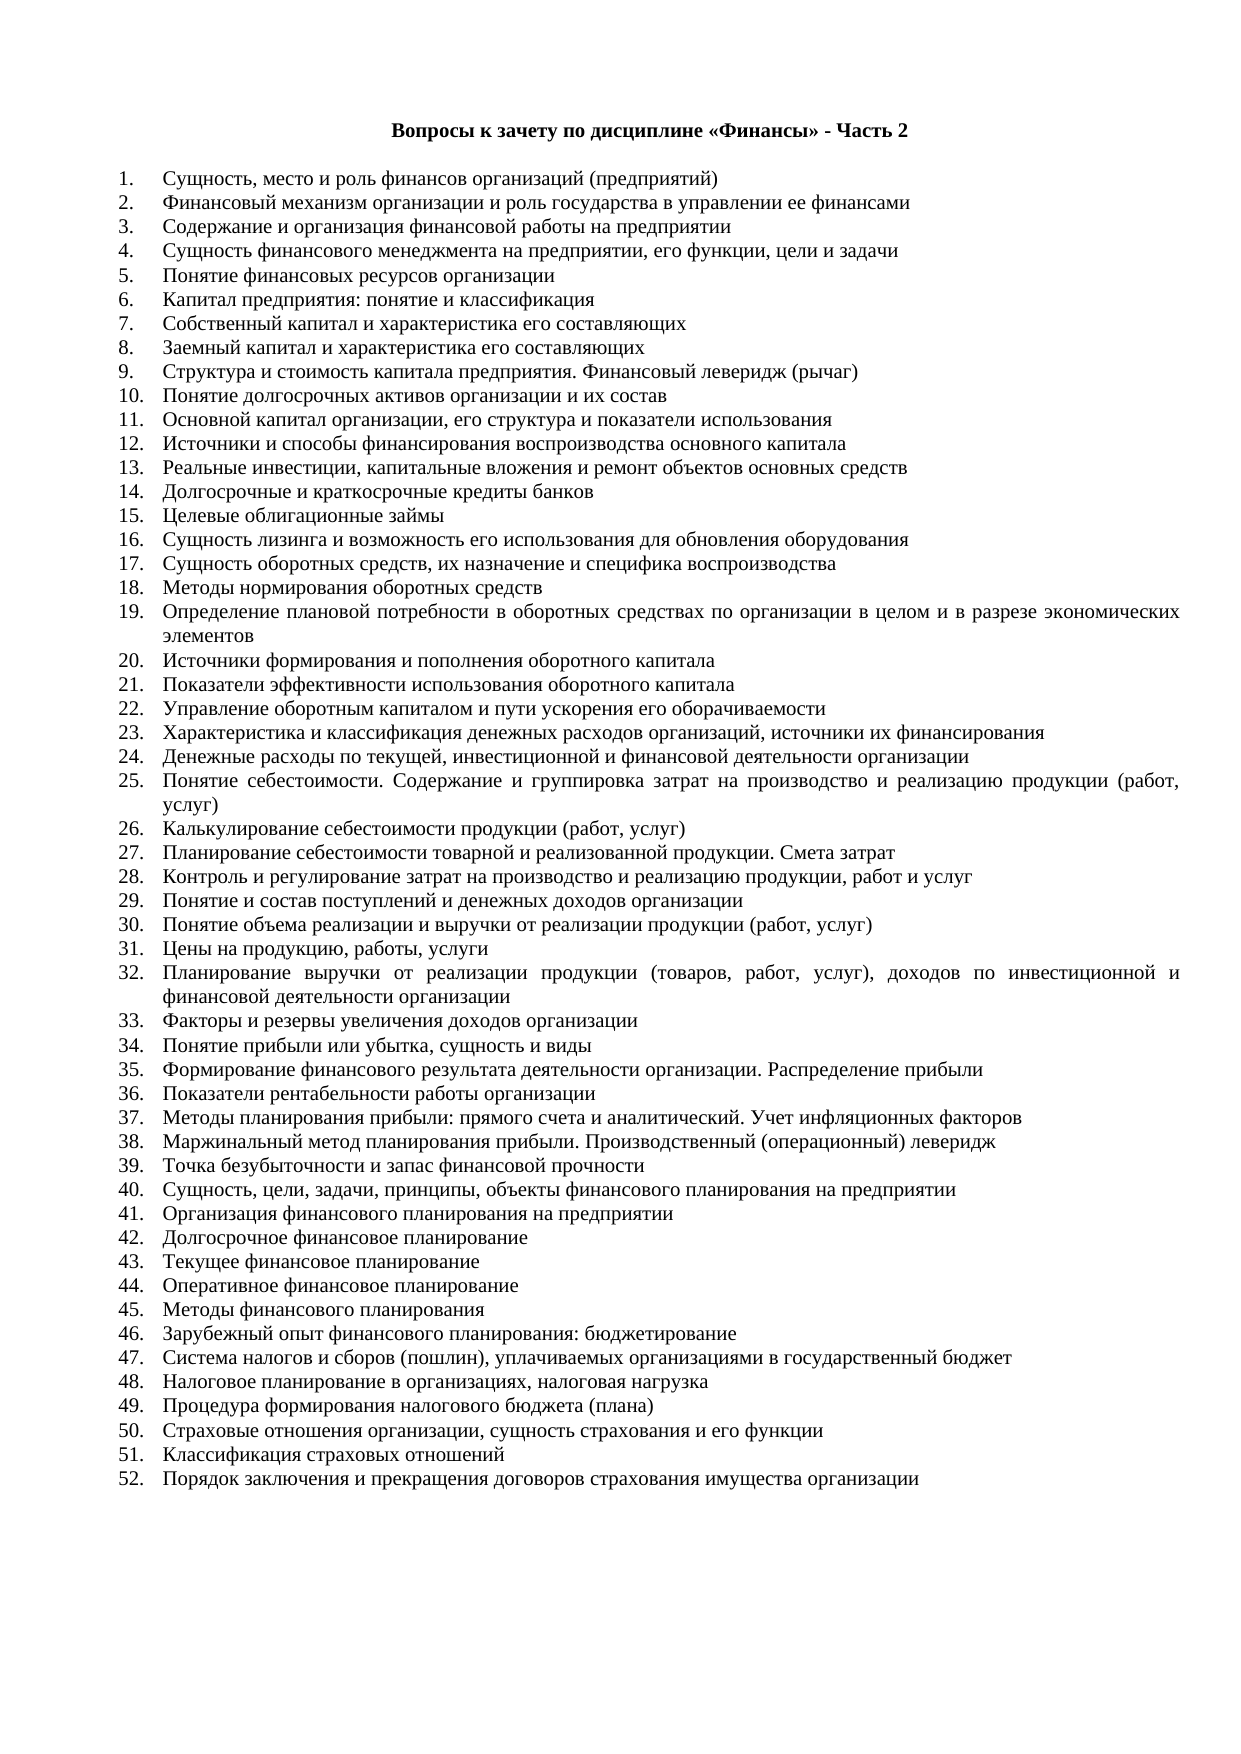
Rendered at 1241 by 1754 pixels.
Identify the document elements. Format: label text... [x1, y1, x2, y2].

list Определение плановой потребности в оборотных средствах по организации в целом и в разрезе экономических элементов [118, 599, 1181, 647]
list Управление оборотным капиталом и пути ускорения его оборачиваемости [118, 696, 1181, 720]
list Планирование выручки от реализации продукции (товаров, работ, услуг), доходов по инвестиционной и финансовой деятельности организации [118, 960, 1181, 1008]
list Собственный капитал и характеристика его составляющих [118, 311, 1181, 335]
list Цены на продукцию, работы, услуги [118, 936, 1181, 960]
list Организация финансового планирования на предприятии [118, 1201, 1181, 1225]
list Понятие долгосрочных активов организации и их состав [118, 383, 1181, 407]
list Сущность финансового менеджмента на предприятии, его функции, цели и задачи [118, 238, 1181, 262]
list Формирование финансового результата деятельности организации. Распределение прибыли [118, 1057, 1181, 1081]
list Показатели эффективности использования оборотного капитала [118, 672, 1181, 696]
list Источники формирования и пополнения оборотного капитала [118, 647, 1181, 672]
list Порядок заключения и прекращения договоров страхования имущества организации [118, 1466, 1181, 1490]
list Классификация страховых отношений [118, 1442, 1181, 1466]
list Понятие себестоимости. Содержание и группировка затрат на производство и реализацию продукции (работ, услуг) [118, 768, 1181, 816]
list Основной капитал организации, его структура и показатели использования [118, 407, 1181, 431]
list Понятие объема реализации и выручки от реализации продукции (работ, услуг) [118, 912, 1181, 936]
list Сущность лизинга и возможность его использования для обновления оборудования [118, 527, 1181, 551]
list Целевые облигационные займы [118, 503, 1181, 527]
list Понятие и состав поступлений и денежных доходов организации [118, 888, 1181, 912]
list Понятие прибыли или убытка, сущность и виды [118, 1032, 1181, 1057]
list Характеристика и классификация денежных расходов организаций, источники их финансирования [118, 720, 1181, 744]
list Финансовый механизм организации и роль государства в управлении ее финансами [118, 190, 1181, 214]
list Факторы и резервы увеличения доходов организации [118, 1008, 1181, 1032]
list Сущность, место и роль финансов организаций (предприятий) [118, 166, 1181, 190]
list Содержание и организация финансовой работы на предприятии [118, 214, 1181, 238]
list Калькулирование себестоимости продукции (работ, услуг) [118, 816, 1181, 840]
list Система налогов и сборов (пошлин), уплачиваемых организациями в государственный бюджет [118, 1345, 1181, 1369]
list Маржинальный метод планирования прибыли. Производственный (операционный) леверидж [118, 1129, 1181, 1153]
list Страховые отношения организации, сущность страхования и его функции [118, 1417, 1181, 1442]
list Методы нормирования оборотных средств [118, 575, 1181, 599]
text Вопросы к зачету по дисциплине «Финансы» - Часть 2 [118, 118, 1181, 142]
list Методы финансового планирования [118, 1297, 1181, 1321]
list Сущность, цели, задачи, принципы, объекты финансового планирования на предприятии [118, 1177, 1181, 1201]
list Налоговое планирование в организациях, налоговая нагрузка [118, 1369, 1181, 1393]
list Долгосрочные и краткосрочные кредиты банков [118, 479, 1181, 503]
list Заемный капитал и характеристика его составляющих [118, 335, 1181, 359]
list Точка безубыточности и запас финансовой прочности [118, 1153, 1181, 1177]
list Показатели рентабельности работы организации [118, 1081, 1181, 1105]
list Сущность оборотных средств, их назначение и специфика воспроизводства [118, 551, 1181, 575]
list Планирование себестоимости товарной и реализованной продукции. Смета затрат [118, 840, 1181, 864]
list Структура и стоимость капитала предприятия. Финансовый леверидж (рычаг) [118, 359, 1181, 383]
list Процедура формирования налогового бюджета (плана) [118, 1393, 1181, 1417]
list Зарубежный опыт финансового планирования: бюджетирование [118, 1321, 1181, 1345]
list Текущее финансовое планирование [118, 1249, 1181, 1273]
list Оперативное финансовое планирование [118, 1273, 1181, 1297]
list Денежные расходы по текущей, инвестиционной и финансовой деятельности организации [118, 744, 1181, 768]
list Методы планирования прибыли: прямого счета и аналитический. Учет инфляционных факторов [118, 1105, 1181, 1129]
list Реальные инвестиции, капитальные вложения и ремонт объектов основных средств [118, 455, 1181, 479]
list Понятие финансовых ресурсов организации [118, 262, 1181, 287]
list Долгосрочное финансовое планирование [118, 1225, 1181, 1249]
list Контроль и регулирование затрат на производство и реализацию продукции, работ и услуг [118, 864, 1181, 888]
list Источники и способы финансирования воспроизводства основного капитала [118, 431, 1181, 455]
list Капитал предприятия: понятие и классификация [118, 287, 1181, 311]
